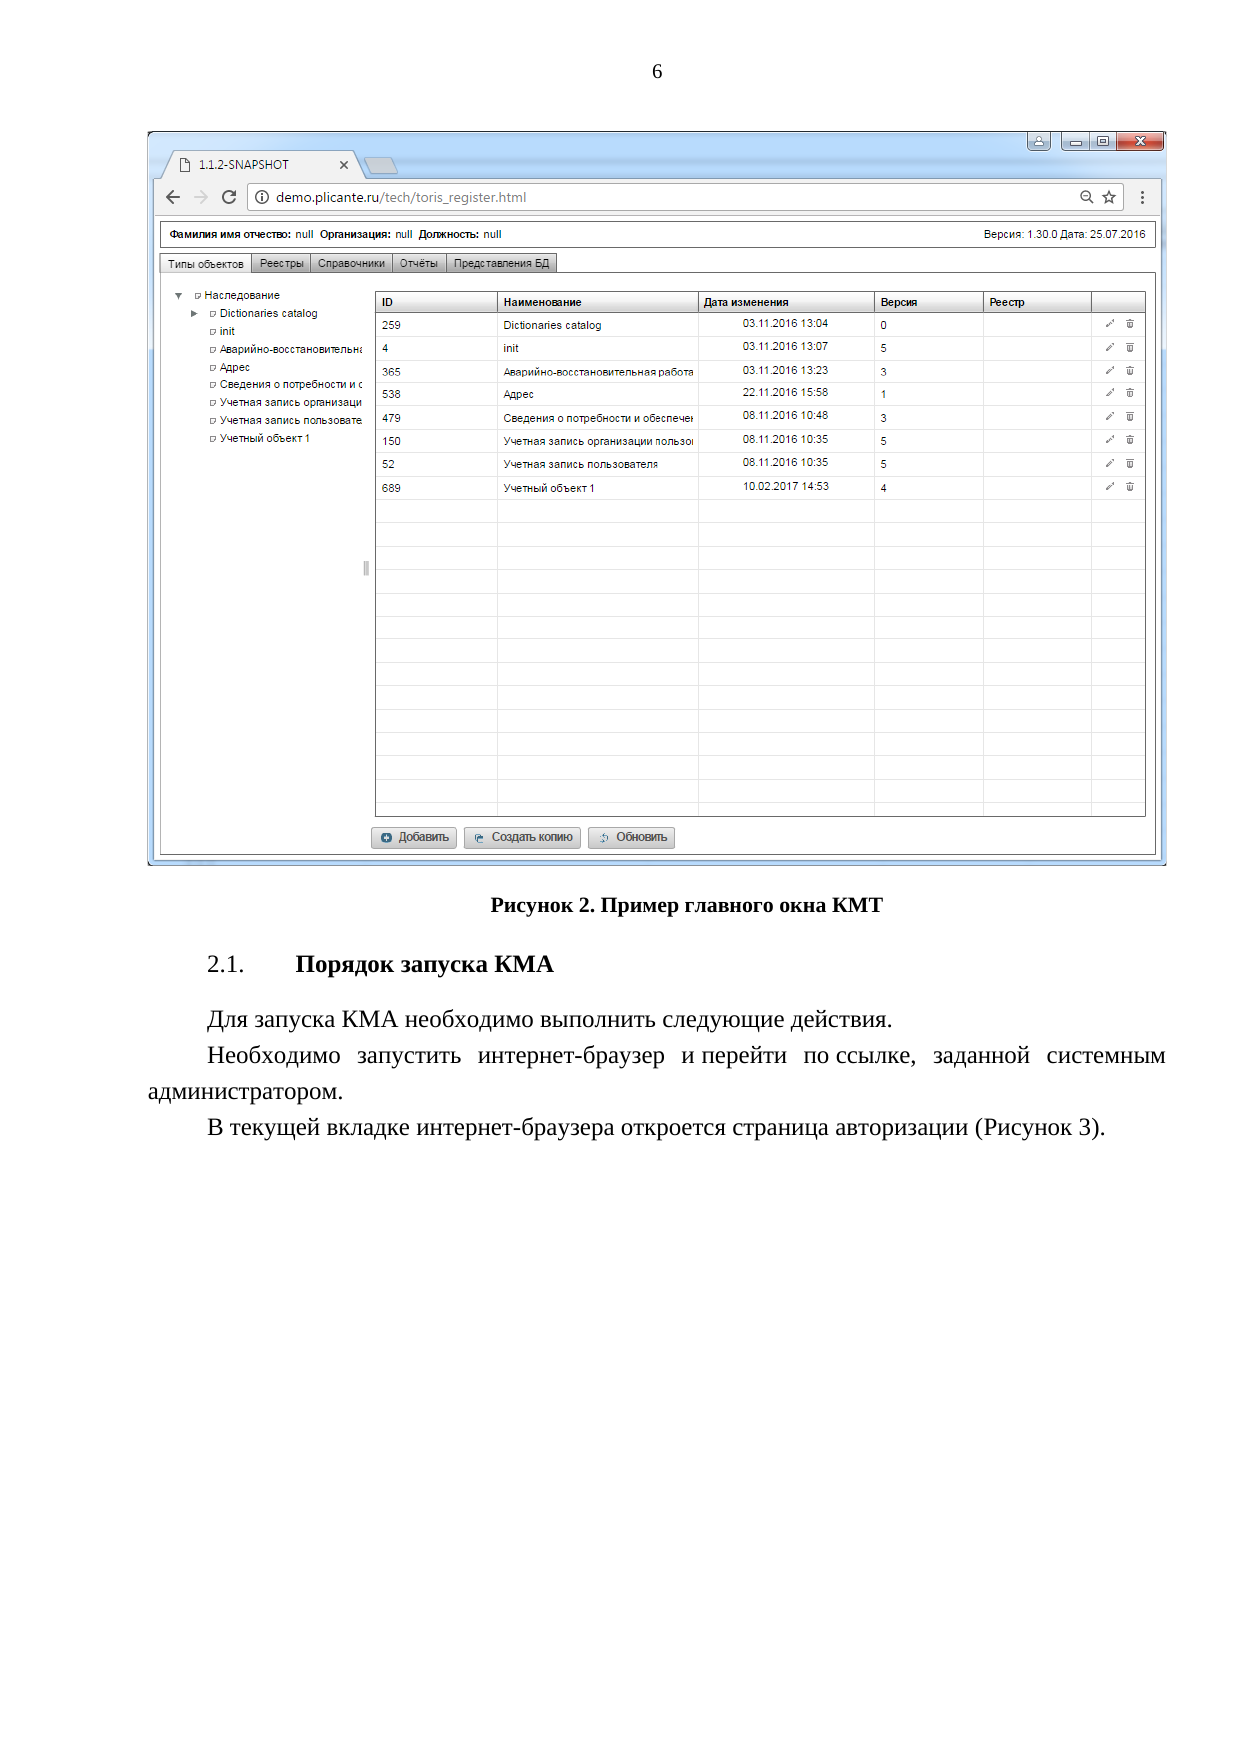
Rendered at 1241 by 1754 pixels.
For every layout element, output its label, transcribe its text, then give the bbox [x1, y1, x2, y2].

text Необходимо запустить интернет-браузер и перейти по ссылке, заданной системным администратором. [148, 1040, 1166, 1105]
text Рисунок 2. Пример главного окна КМТ [207, 892, 1166, 917]
subtitle Порядок запуска КМА [148, 949, 1166, 977]
text В текущей вкладке интернет-браузера откроется страница авторизации (Рисунок 3). [148, 1112, 1166, 1141]
text Для запуска КМА необходимо выполнить следующие действия. [148, 1004, 1166, 1033]
picture [147, 131, 1167, 866]
